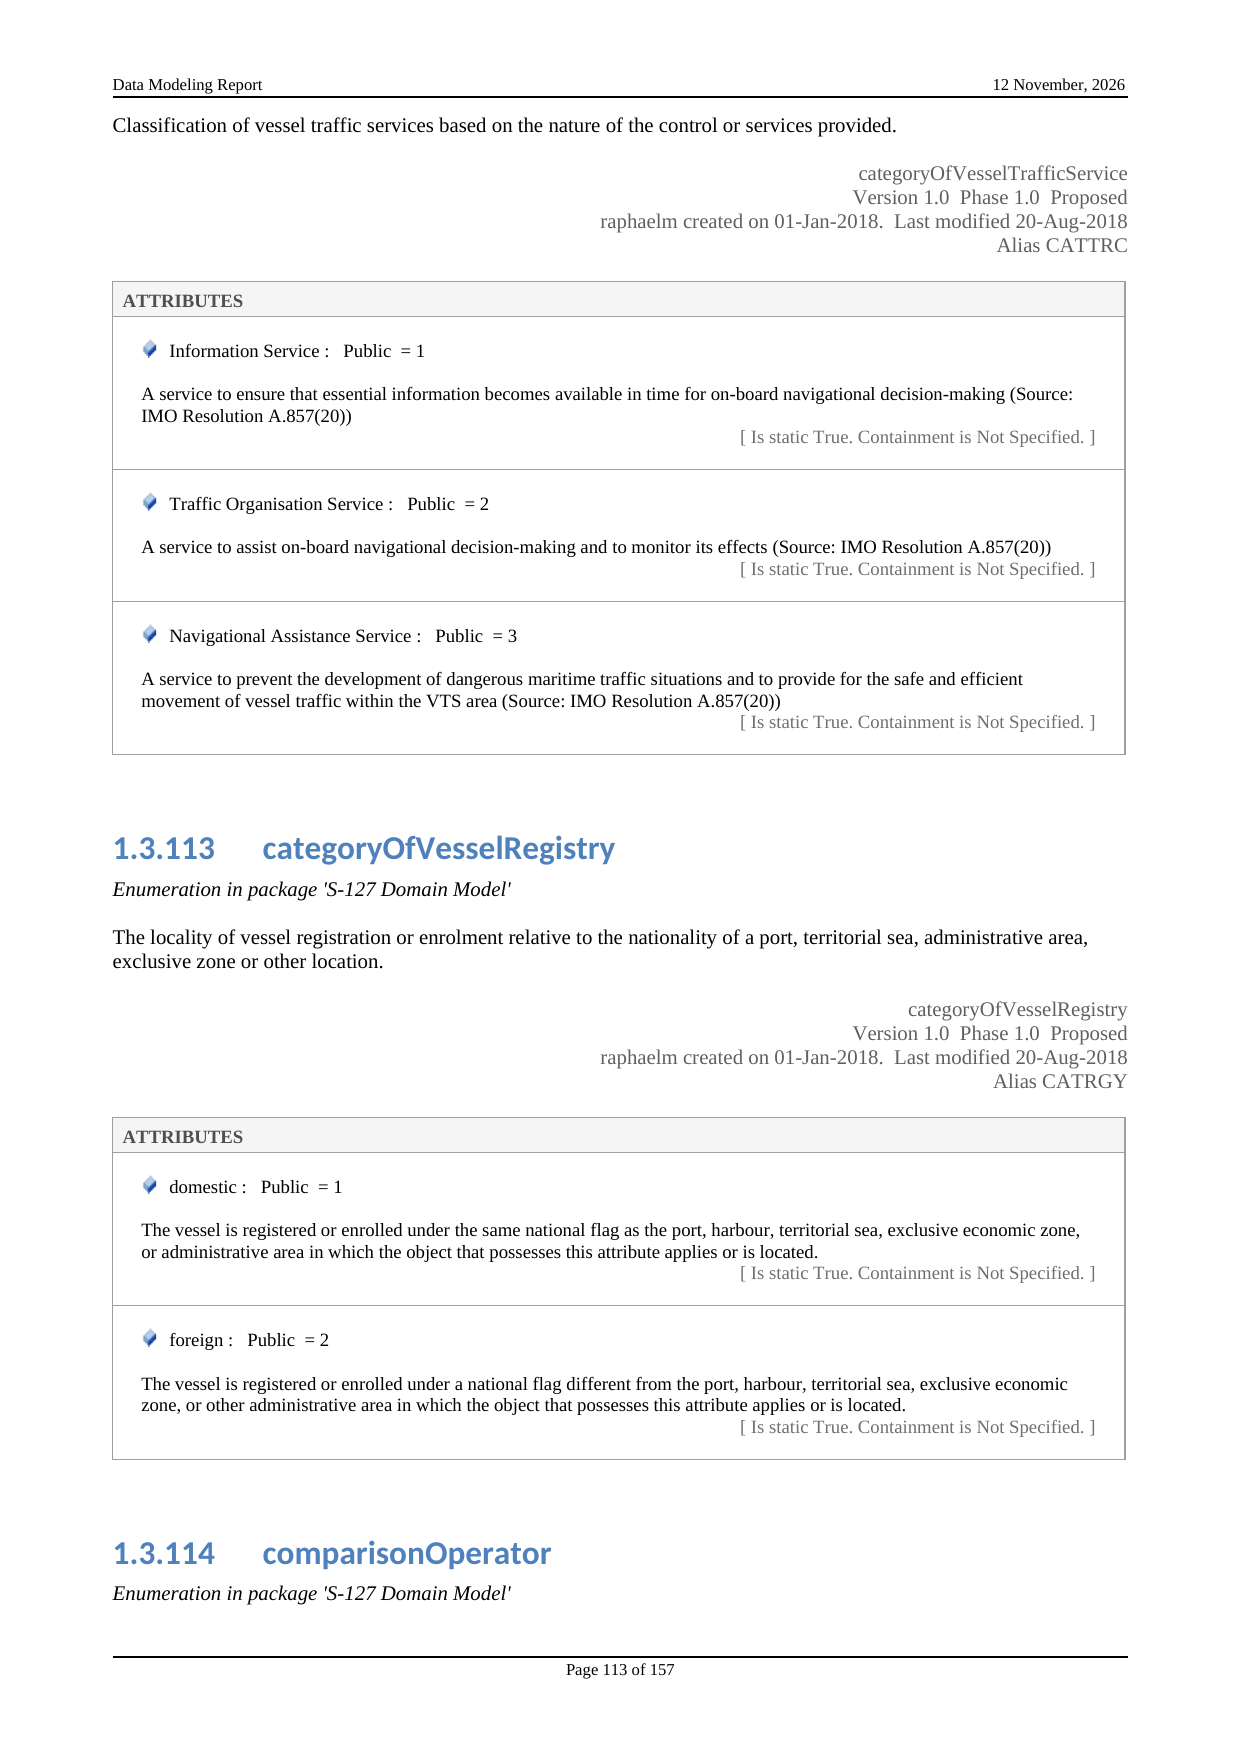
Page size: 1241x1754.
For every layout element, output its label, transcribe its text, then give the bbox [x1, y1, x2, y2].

table_cell foreign : Public = 2 The vessel is registered or enrolled under a national flag different from the port, harbour, territorial sea, exclusive economic zone, or other administrative area in which the object that possesses this attribute applies or is located. [ Is static True. Containment is Not Specified. ] [113, 1306, 1124, 1459]
text Alias CATTRC [112, 233, 1128, 257]
picture [141, 623, 160, 643]
table_header ATTRIBUTES [113, 282, 1124, 316]
picture [141, 1328, 160, 1347]
text raphaelm created on 01-Jan-2018. Last modified 20-Aug-2018 [112, 1045, 1128, 1069]
table_cell Traffic Organisation Service : Public = 2 A service to assist on-board navigational decision-making and to monitor its effects (Source: IMO Resolution A.857(20)) [ Is static True. Containment is Not Specified. ] [113, 470, 1124, 601]
text The locality of vessel registration or enrolment relative to the nationality of a port, territorial sea, administrative area, exclusive zone or other location. [112, 924, 1128, 973]
text Alias CATRGY [112, 1069, 1128, 1093]
picture [141, 1174, 160, 1194]
text Enumeration in package 'S-127 Domain Model' [112, 1581, 1128, 1605]
table_cell Information Service : Public = 1 A service to ensure that essential information becomes available in time for on-board navigational decision-making (Source: IMO Resolution A.857(20)) [ Is static True. Containment is Not Specified. ] [113, 317, 1124, 469]
text Classification of vessel traffic services based on the nature of the control or services provided. [112, 112, 1128, 137]
table_cell Navigational Assistance Service : Public = 3 A service to prevent the development of dangerous maritime traffic situations and to provide for the safe and efficient movement of vessel traffic within the VTS area (Source: IMO Resolution A.857(20)) [ Is static True. Containment is Not Specified. ] [113, 602, 1124, 754]
text Version 1.0 Phase 1.0 Proposed [112, 1021, 1128, 1045]
picture [141, 338, 160, 358]
table_cell domestic : Public = 1 The vessel is registered or enrolled under the same national flag as the port, harbour, territorial sea, exclusive economic zone, or administrative area in which the object that possesses this attribute applies or is located. [ Is static True. Containment is Not Specified. ] [113, 1153, 1124, 1305]
table_header ATTRIBUTES [113, 1118, 1124, 1152]
text categoryOfVesselTrafficService [112, 161, 1128, 185]
subtitle comparisonOperator [112, 1532, 1128, 1573]
picture [141, 491, 160, 511]
text Enumeration in package 'S-127 Domain Model' [112, 876, 1128, 901]
text raphaelm created on 01-Jan-2018. Last modified 20-Aug-2018 [112, 209, 1128, 233]
text categoryOfVesselRegistry [112, 997, 1128, 1021]
text Version 1.0 Phase 1.0 Proposed [112, 185, 1128, 209]
subtitle categoryOfVesselRegistry [112, 827, 1128, 868]
